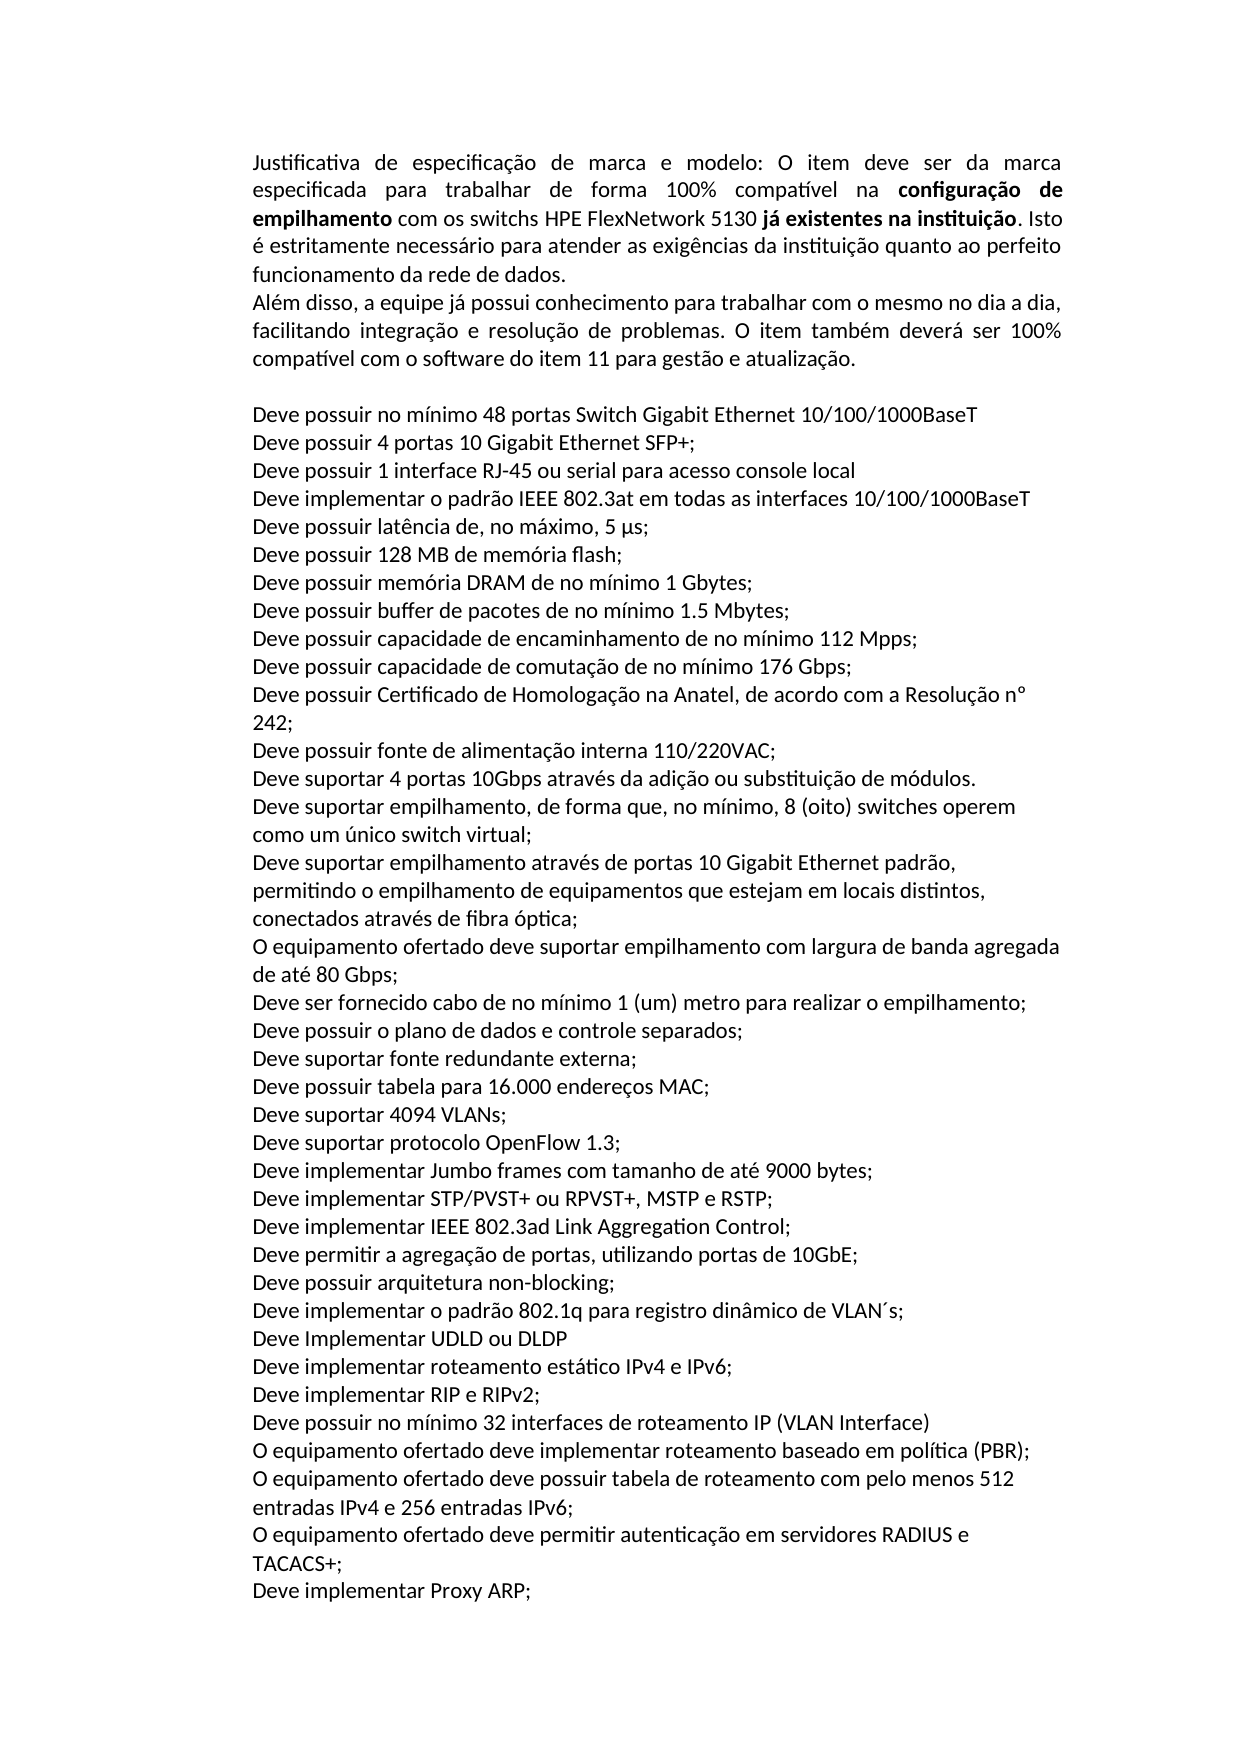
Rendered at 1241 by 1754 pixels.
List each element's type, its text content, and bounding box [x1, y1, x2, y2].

list Deve permitir a agregação de portas, utilizando portas de 10GbE; [252, 1240, 1063, 1268]
list Além disso, a equipe já possui conhecimento para trabalhar com o mesmo no dia a dia, facilitando integração e resolução de problemas. O item também deverá ser 100% compatível com o software do item 11 para gestão e atualização. [252, 288, 1063, 372]
list Deve possuir latência de, no máximo, 5 μs; [252, 512, 1063, 540]
list Justificativa de especificação de marca e modelo: O item deve ser da marca especificada para trabalhar de forma 100% compatível na configuração de empilhamento com os switchs HPE FlexNetwork 5130 já existentes na instituição. Isto é estritamente necessário para atender as exigências da instituição quanto ao perfeito funcionamento da rede de dados. [252, 148, 1063, 288]
list Deve suportar 4 portas 10Gbps através da adição ou substituição de módulos. [252, 764, 1063, 792]
list Deve implementar o padrão IEEE 802.3at em todas as interfaces 10/100/1000BaseT [252, 484, 1063, 512]
list O equipamento ofertado deve permitir autenticação em servidores RADIUS e TACACS+; [252, 1521, 1063, 1577]
list O equipamento ofertado deve possuir tabela de roteamento com pelo menos 512 entradas IPv4 e 256 entradas IPv6; [252, 1464, 1063, 1521]
list Deve possuir 128 MB de memória flash; [252, 540, 1063, 568]
list Deve implementar roteamento estático IPv4 e IPv6; [252, 1352, 1063, 1381]
list Deve implementar RIP e RIPv2; [252, 1381, 1063, 1408]
list Deve possuir fonte de alimentação interna 110/220VAC; [252, 736, 1063, 764]
list Deve implementar o padrão 802.1q para registro dinâmico de VLAN´s; [252, 1296, 1063, 1324]
list Deve suportar fonte redundante externa; [252, 1044, 1063, 1072]
list Deve implementar IEEE 802.3ad Link Aggregation Control; [252, 1212, 1063, 1240]
list Deve suportar empilhamento através de portas 10 Gigabit Ethernet padrão, permitindo o empilhamento de equipamentos que estejam em locais distintos, conectados através de fibra óptica; [252, 848, 1063, 932]
list Deve possuir memória DRAM de no mínimo 1 Gbytes; [252, 568, 1063, 596]
list Deve suportar protocolo OpenFlow 1.3; [252, 1128, 1063, 1156]
list Deve possuir o plano de dados e controle separados; [252, 1016, 1063, 1044]
list Deve suportar empilhamento, de forma que, no mínimo, 8 (oito) switches operem como um único switch virtual; [252, 792, 1063, 848]
list Deve possuir tabela para 16.000 endereços MAC; [252, 1072, 1063, 1100]
list Deve possuir 4 portas 10 Gigabit Ethernet SFP+; [252, 428, 1063, 456]
list Deve implementar STP/PVST+ ou RPVST+, MSTP e RSTP; [252, 1184, 1063, 1212]
list Deve possuir capacidade de encaminhamento de no mínimo 112 Mpps; [252, 624, 1063, 652]
list Deve implementar Jumbo frames com tamanho de até 9000 bytes; [252, 1156, 1063, 1184]
list Deve possuir arquitetura non-blocking; [252, 1268, 1063, 1296]
list Deve possuir capacidade de comutação de no mínimo 176 Gbps; [252, 652, 1063, 680]
list Deve possuir no mínimo 32 interfaces de roteamento IP (VLAN Interface) [252, 1408, 1063, 1437]
list Deve suportar 4094 VLANs; [252, 1100, 1063, 1128]
list Deve possuir Certificado de Homologação na Anatel, de acordo com a Resolução nº 242; [252, 680, 1063, 736]
list Deve Implementar UDLD ou DLDP [252, 1324, 1063, 1352]
list Deve possuir no mínimo 48 portas Switch Gigabit Ethernet 10/100/1000BaseT [252, 400, 1063, 428]
list Deve implementar Proxy ARP; [252, 1577, 1063, 1605]
list O equipamento ofertado deve implementar roteamento baseado em política (PBR); [252, 1437, 1063, 1464]
list Deve ser fornecido cabo de no mínimo 1 (um) metro para realizar o empilhamento; [252, 988, 1063, 1016]
list Deve possuir 1 interface RJ-45 ou serial para acesso console local [252, 456, 1063, 484]
list O equipamento ofertado deve suportar empilhamento com largura de banda agregada de até 80 Gbps; [252, 932, 1063, 988]
list Deve possuir buffer de pacotes de no mínimo 1.5 Mbytes; [252, 596, 1063, 624]
